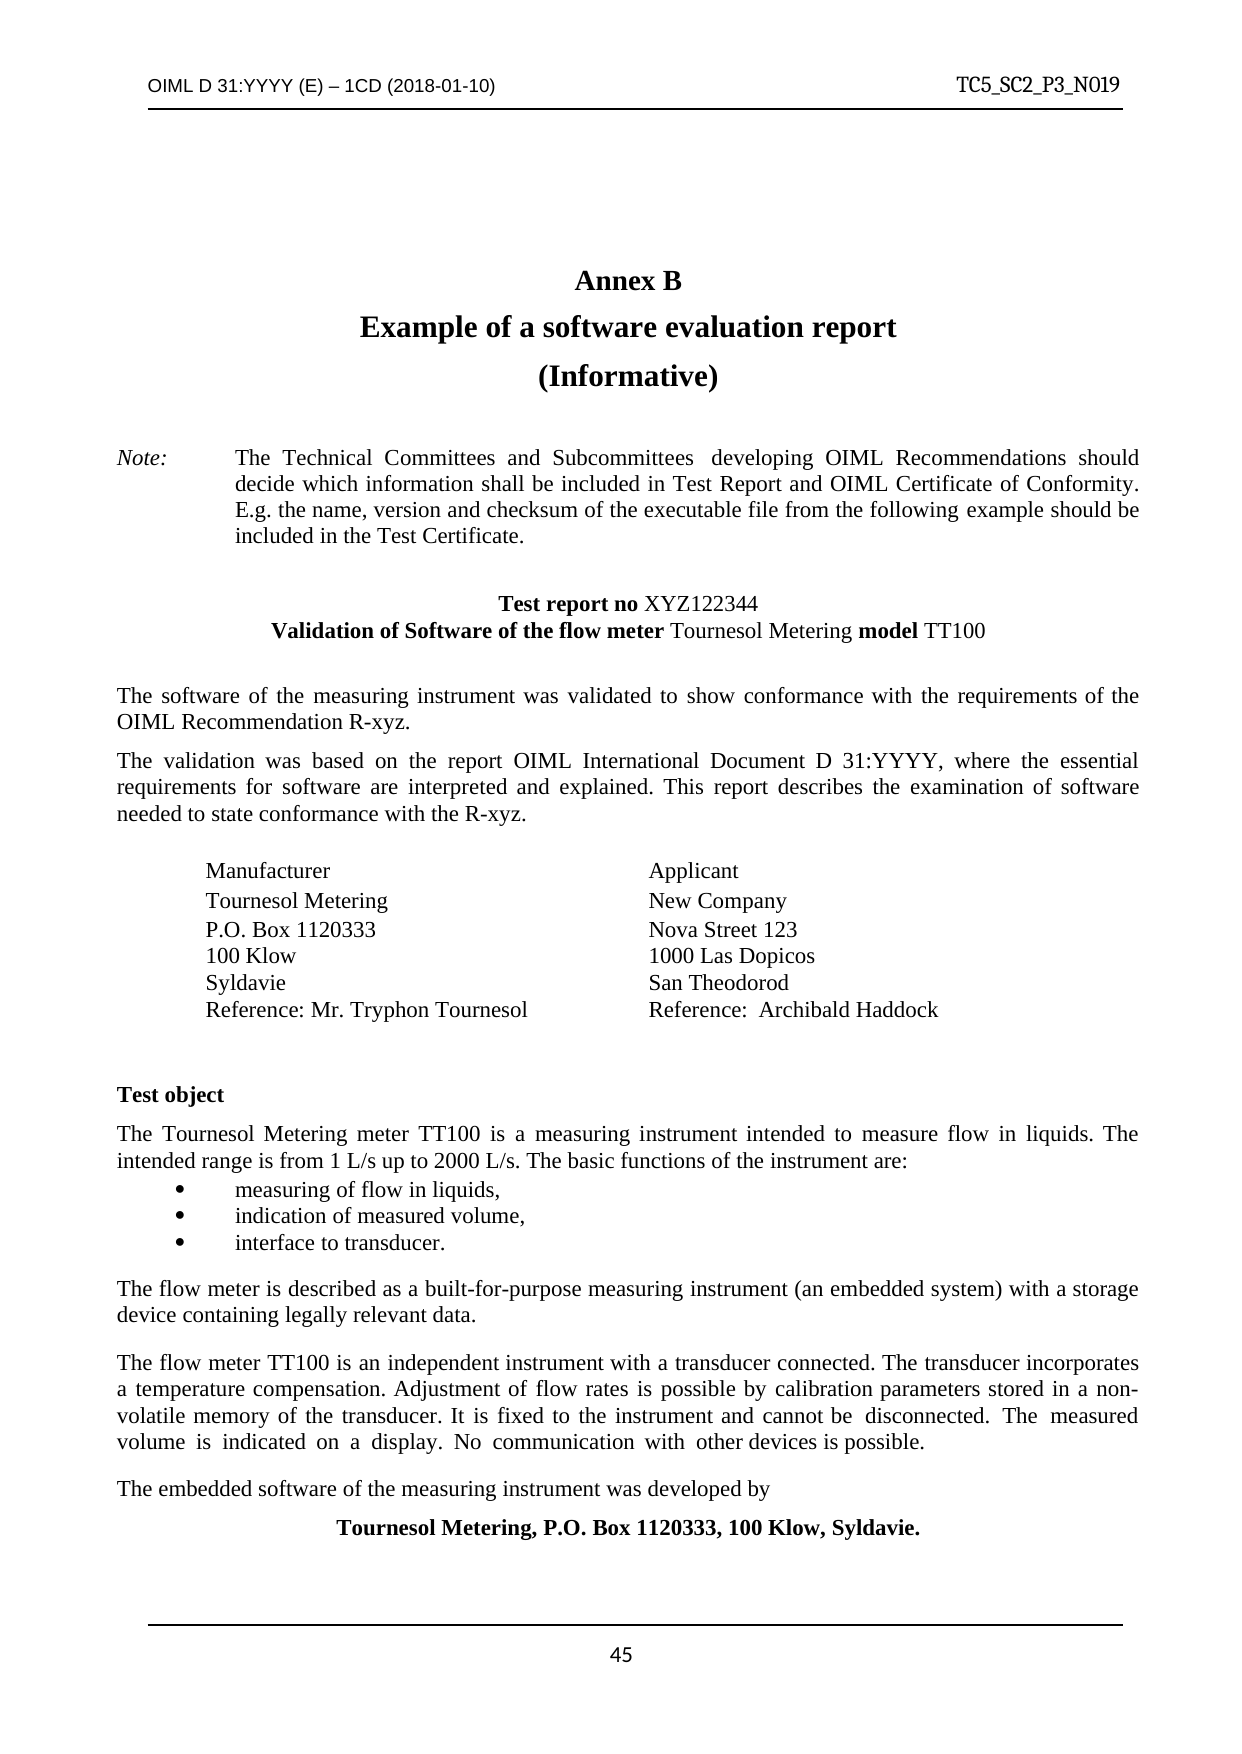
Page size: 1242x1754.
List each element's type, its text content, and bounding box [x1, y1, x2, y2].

text Annex B [117, 263, 1139, 296]
text Validation of Software of the flow meter Tournesol Metering model TT100 [117, 617, 1139, 643]
text 100 Klow 1000 Las Dopicos [117, 942, 1139, 969]
text Example of a software evaluation report [117, 308, 1139, 344]
text Manufacturer Applicant [117, 858, 1139, 884]
text Note: The Technical Committees and Subcommittees developing OIML Recommendations should decide which information shall be included in Test Report and OIML Certificate of Conformity. E.g. the name, version and checksum of the executable file from the following example should be included in the Test Certificate. [117, 444, 1139, 549]
list measuring of flow in liquids, [176, 1176, 1139, 1202]
text The validation was based on the report OIML International Document D 31:YYYY, where the essential requirements for software are interpreted and explained. This report describes the examination of software needed to state conformance with the R-xyz. [117, 747, 1139, 826]
text P.O. Box 1120333 Nova Street 123 [117, 916, 1139, 942]
text Tournesol Metering, P.O. Box 1120333, 100 Klow, Syldavie. [117, 1514, 1139, 1541]
text The software of the measuring instrument was validated to show conformance with the requirements of the OIML Recommendation R-xyz. [117, 682, 1139, 734]
text Reference: Mr. Tryphon Tournesol Reference: Archibald Haddock [117, 995, 1139, 1021]
text Tournesol Metering New Company [117, 887, 1139, 913]
list indication of measured volume, [176, 1202, 1139, 1228]
text The flow meter TT100 is an independent instrument with a transducer connected. The transducer incorporates a temperature compensation. Adjustment of flow rates is possible by calibration parameters stored in a non-volatile memory of the transducer. It is fixed to the instrument and cannot be disconnected. The measured volume is indicated on a display. No communication with other devices is possible. [117, 1349, 1139, 1454]
text The embedded software of the measuring instrument was developed by [117, 1475, 1139, 1502]
text Syldavie San Theodorod [117, 969, 1139, 995]
text The Tournesol Metering meter TT100 is a measuring instrument intended to measure flow in liquids. The intended range is from 1 L/s up to 2000 L/s. The basic functions of the instrument are: [117, 1120, 1139, 1173]
text The flow meter is described as a built-for-purpose measuring instrument (an embedded system) with a storage device containing legally relevant data. [117, 1276, 1139, 1328]
text (Informative) [117, 357, 1139, 393]
text Test object [117, 1082, 1139, 1108]
list interface to transducer. [176, 1228, 1139, 1255]
text Test report no XYZ122344 [117, 590, 1139, 617]
